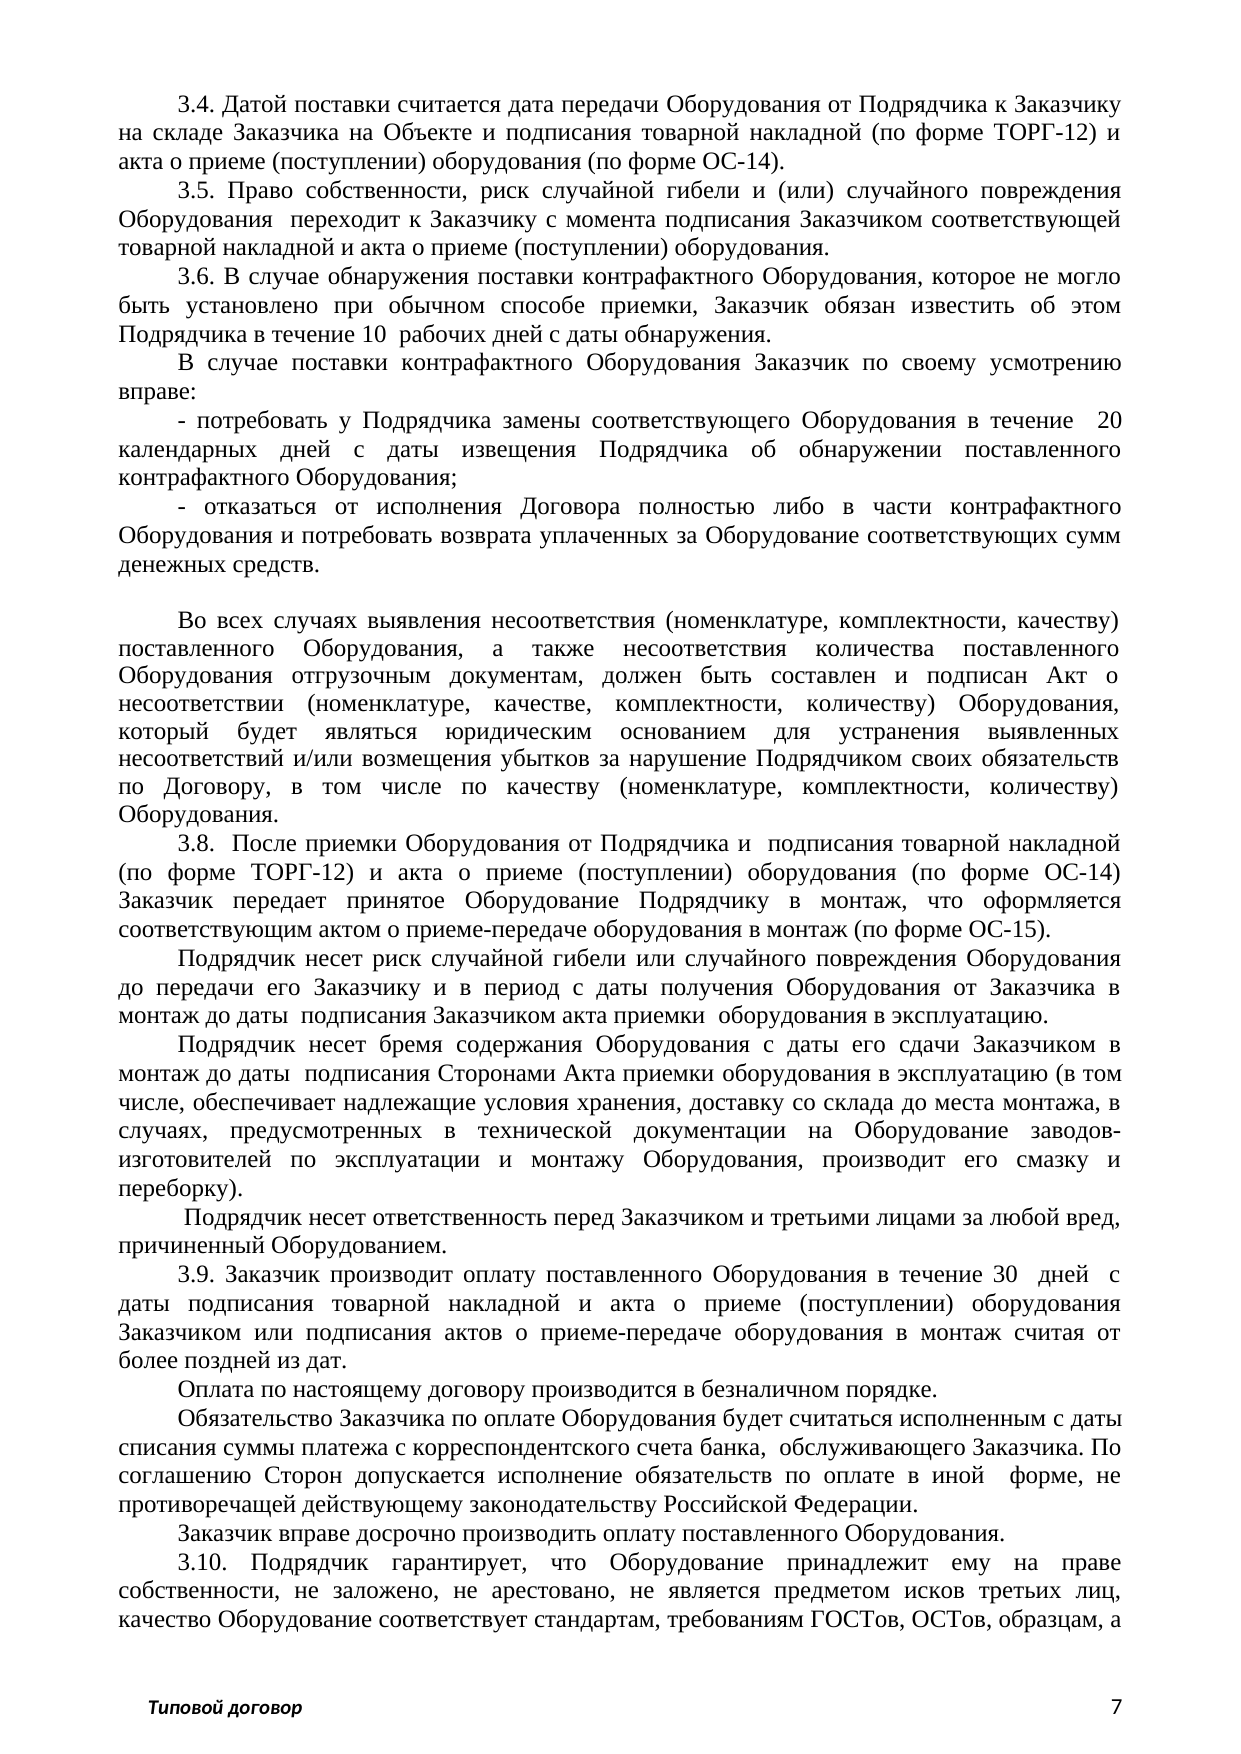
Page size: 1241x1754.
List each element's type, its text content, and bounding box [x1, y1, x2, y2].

text Подрядчик несет риск случайной гибели или случайного повреждения Оборудования до передачи его Заказчику и в период с даты получения Оборудования от Заказчика в монтаж до даты подписания Заказчиком акта приемки оборудования в эксплуатацию. [118, 943, 1122, 1029]
text 3.4. Датой поставки считается дата передачи Оборудования от Подрядчика к Заказчику на складе Заказчика на Объекте и подписания товарной накладной (по форме ТОРГ-12) и акта о приеме (поступлении) оборудования (по форме ОС-14). [118, 89, 1122, 175]
text - отказаться от исполнения Договора полностью либо в части контрафактного Оборудования и потребовать возврата уплаченных за Оборудование соответствующих сумм денежных средств. [118, 491, 1122, 577]
text Подрядчик несет бремя содержания Оборудования с даты его сдачи Заказчиком в монтаж до даты подписания Сторонами Акта приемки оборудования в эксплуатацию (в том числе, обеспечивает надлежащие условия хранения, доставку со склада до места монтажа, в случаях, предусмотренных в технической документации на Оборудование заводов-изготовителей по эксплуатации и монтажу Оборудования, производит его смазку и переборку). [118, 1029, 1122, 1202]
text Подрядчик несет ответственность перед Заказчиком и третьими лицами за любой вред, причиненный Оборудованием. [118, 1202, 1122, 1259]
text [118, 1547, 1122, 1633]
text - потребовать у Подрядчика замены соответствующего Оборудования в течение 20 календарных дней с даты извещения Подрядчика об обнаружении поставленного контрафактного Оборудования; [118, 405, 1122, 491]
text Во всех случаях выявления несоответствия (номенклатуре, комплектности, качеству) поставленного Оборудования, а также несоответствия количества поставленного Оборудования отгрузочным документам, должен быть составлен и подписан Акт о несоответствии (номенклатуре, качестве, комплектности, количеству) Оборудования, который будет являться юридическим основанием для устранения выявленных несоответствий и/или возмещения убытков за нарушение Подрядчиком своих обязательств по Договору, в том числе по качеству (номенклатуре, комплектности, количеству) Оборудования. [118, 606, 1120, 828]
text В случае поставки контрафактного Оборудования Заказчик по своему усмотрению вправе: [118, 347, 1122, 405]
text 3.5. Право собственности, риск случайной гибели и (или) случайного повреждения Оборудования переходит к Заказчику с момента подписания Заказчиком соответствующей товарной накладной и акта о приеме (поступлении) оборудования. [118, 175, 1122, 261]
text Заказчик вправе досрочно производить оплату поставленного Оборудования. [118, 1518, 1122, 1547]
text 3.6. В случае обнаружения поставки контрафактного Оборудования, которое не могло быть установлено при обычном способе приемки, Заказчик обязан известить об этом Подрядчика в течение 10 рабочих дней с даты обнаружения. [118, 261, 1122, 347]
text 3.9. Заказчик производит оплату поставленного Оборудования в течение 30 дней с даты подписания товарной накладной и акта о приеме (поступлении) оборудования Заказчиком или подписания актов о приеме-передаче оборудования в монтаж считая от более поздней из дат. [118, 1259, 1122, 1374]
text Обязательство Заказчика по оплате Оборудования будет считаться исполненным c даты списания суммы платежа с корреспондентского счета банка, обслуживающего Заказчика. По соглашению Сторон допускается исполнение обязательств по оплате в иной форме, не противоречащей действующему законодательству Российской Федерации. [118, 1403, 1122, 1518]
text 3.8. После приемки Оборудования от Подрядчика и подписания товарной накладной (по форме ТОРГ-12) и акта о приеме (поступлении) оборудования (по форме ОС-14) Заказчик передает принятое Оборудование Подрядчику в монтаж, что оформляется соответствующим актом о приеме-передаче оборудования в монтаж (по форме ОС-15). [118, 828, 1122, 943]
text Оплата по настоящему договору производится в безналичном порядке. [118, 1374, 1122, 1403]
